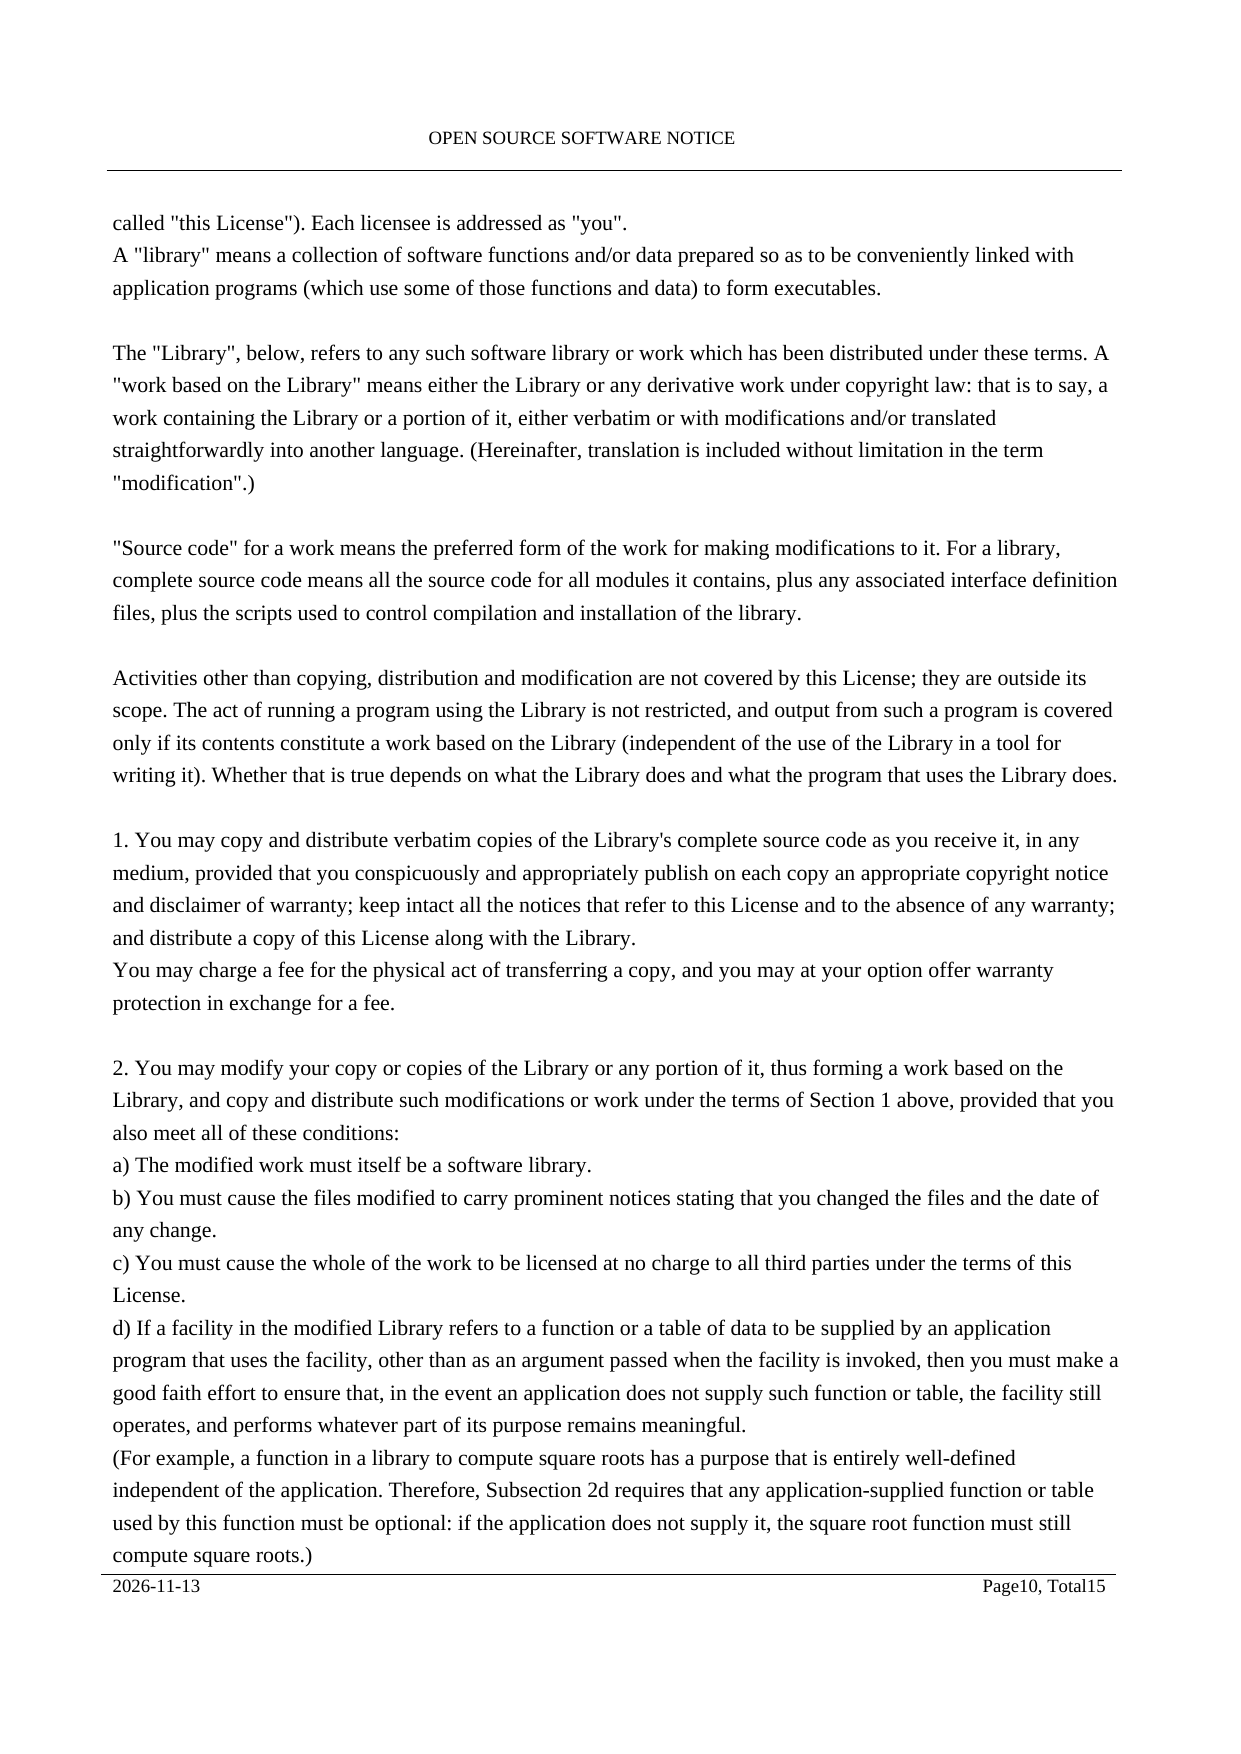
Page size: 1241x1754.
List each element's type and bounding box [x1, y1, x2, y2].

text [112, 206, 1128, 1571]
